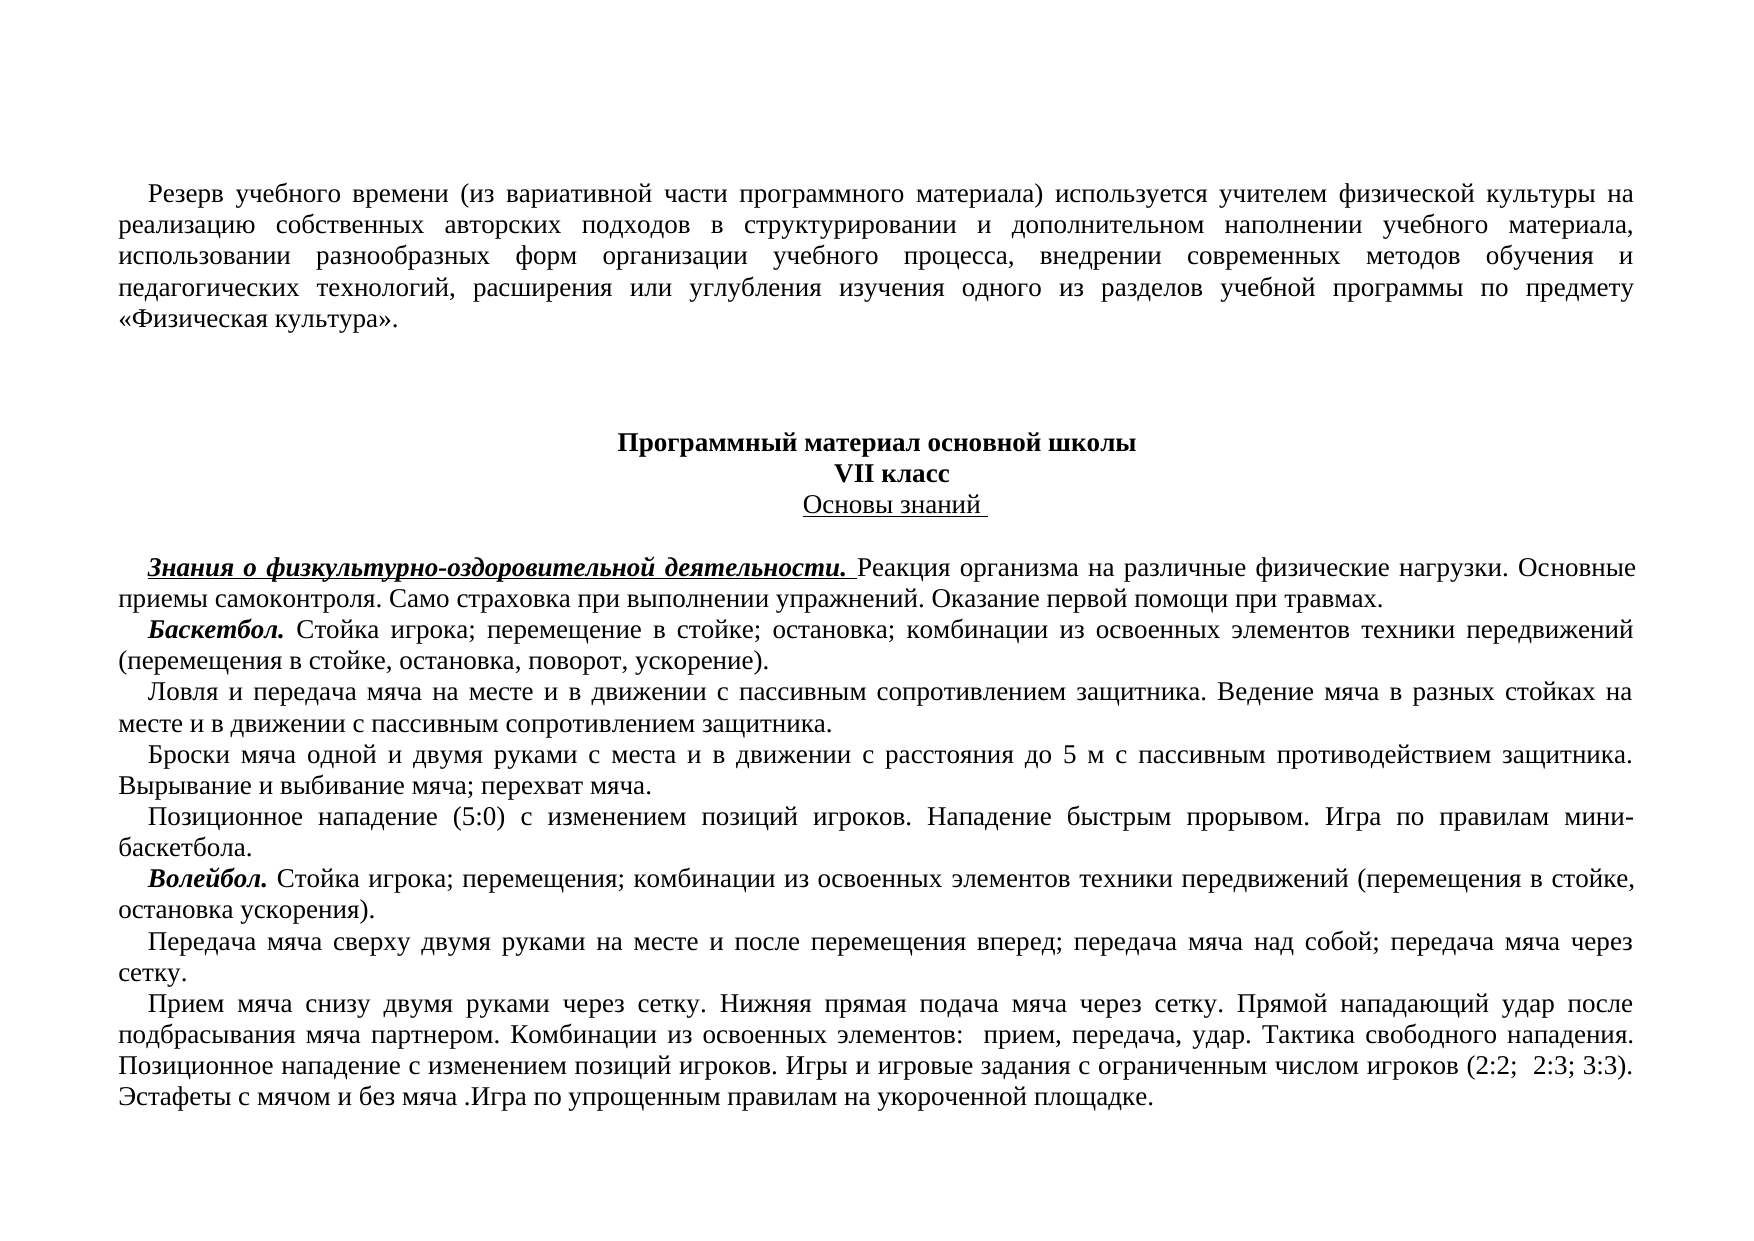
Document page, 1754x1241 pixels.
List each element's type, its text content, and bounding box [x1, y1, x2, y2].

text Основы знаний [148, 489, 1636, 520]
text Позиционное нападение (5:0) с изменением позиций игроков. Нападение быстрым прорывом. Игра по правилам мини-баскетбола. [118, 800, 1636, 862]
text VII класс [148, 457, 1636, 489]
text Прием мяча снизу двумя руками через сетку. Нижняя прямая подача мяча через сетку. Прямой нападающий удар после подбрасывания мяча партнером. Комбинации из освоенных элементов: прием, передача, удар. Тактика свободного нападения. Позиционное нападение с изменением позиций игроков. Игры и игровые задания с ограниченным числом игроков (2:2; 2:3; 3:3). Эстафеты с мячом и без мяча .Игра по упрощенным правилам на укороченной площадке. [118, 987, 1636, 1112]
text Резерв учебного времени (из вариативной части программного материала) используется учителем физической культуры на реализацию собственных авторских подходов в структурировании и дополнительном наполнении учебного материала, использовании разнообразных форм организации учебного процесса, внедрении современных методов обучения и педагогических технологий, расширения или углубления изучения одного из разделов учебной программы по предмету «Физическая культура». [118, 177, 1636, 333]
text Волейбол. Стойка игрока; перемещения; комбинации из освоенных элементов техники передвижений (перемещения в стойке, остановка ускорения). [118, 862, 1636, 925]
text Знания о физкультурно-оздоровительной деятельности. Реакция организма на различные физические нагрузки. Основные приемы самоконтроля. Само страховка при выполнении упражнений. Оказание первой помощи при травмах. [118, 551, 1636, 613]
text Баскетбол. Стойка игрока; перемещение в стойке; остановка; комбинации из освоенных элементов техники передвижений (перемещения в стойке, остановка, поворот, ускорение). [118, 613, 1636, 676]
text Броски мяча одной и двумя руками с места и в движении с расстояния до с пассивным противодействием защитника. Вырывание и выбивание мяча; перехват мяча. [118, 738, 1636, 800]
text Передача мяча сверху двумя руками на месте и после перемещения вперед; передача мяча над собой; передача мяча через сетку. [118, 925, 1636, 987]
text Ловля и передача мяча на месте и в движении с пассивным сопротивлением защитника. Ведение мяча в разных стойках на месте и в движении с пассивным сопротивлением защитника. [118, 676, 1636, 738]
text Программный материал основной школы [118, 426, 1636, 457]
